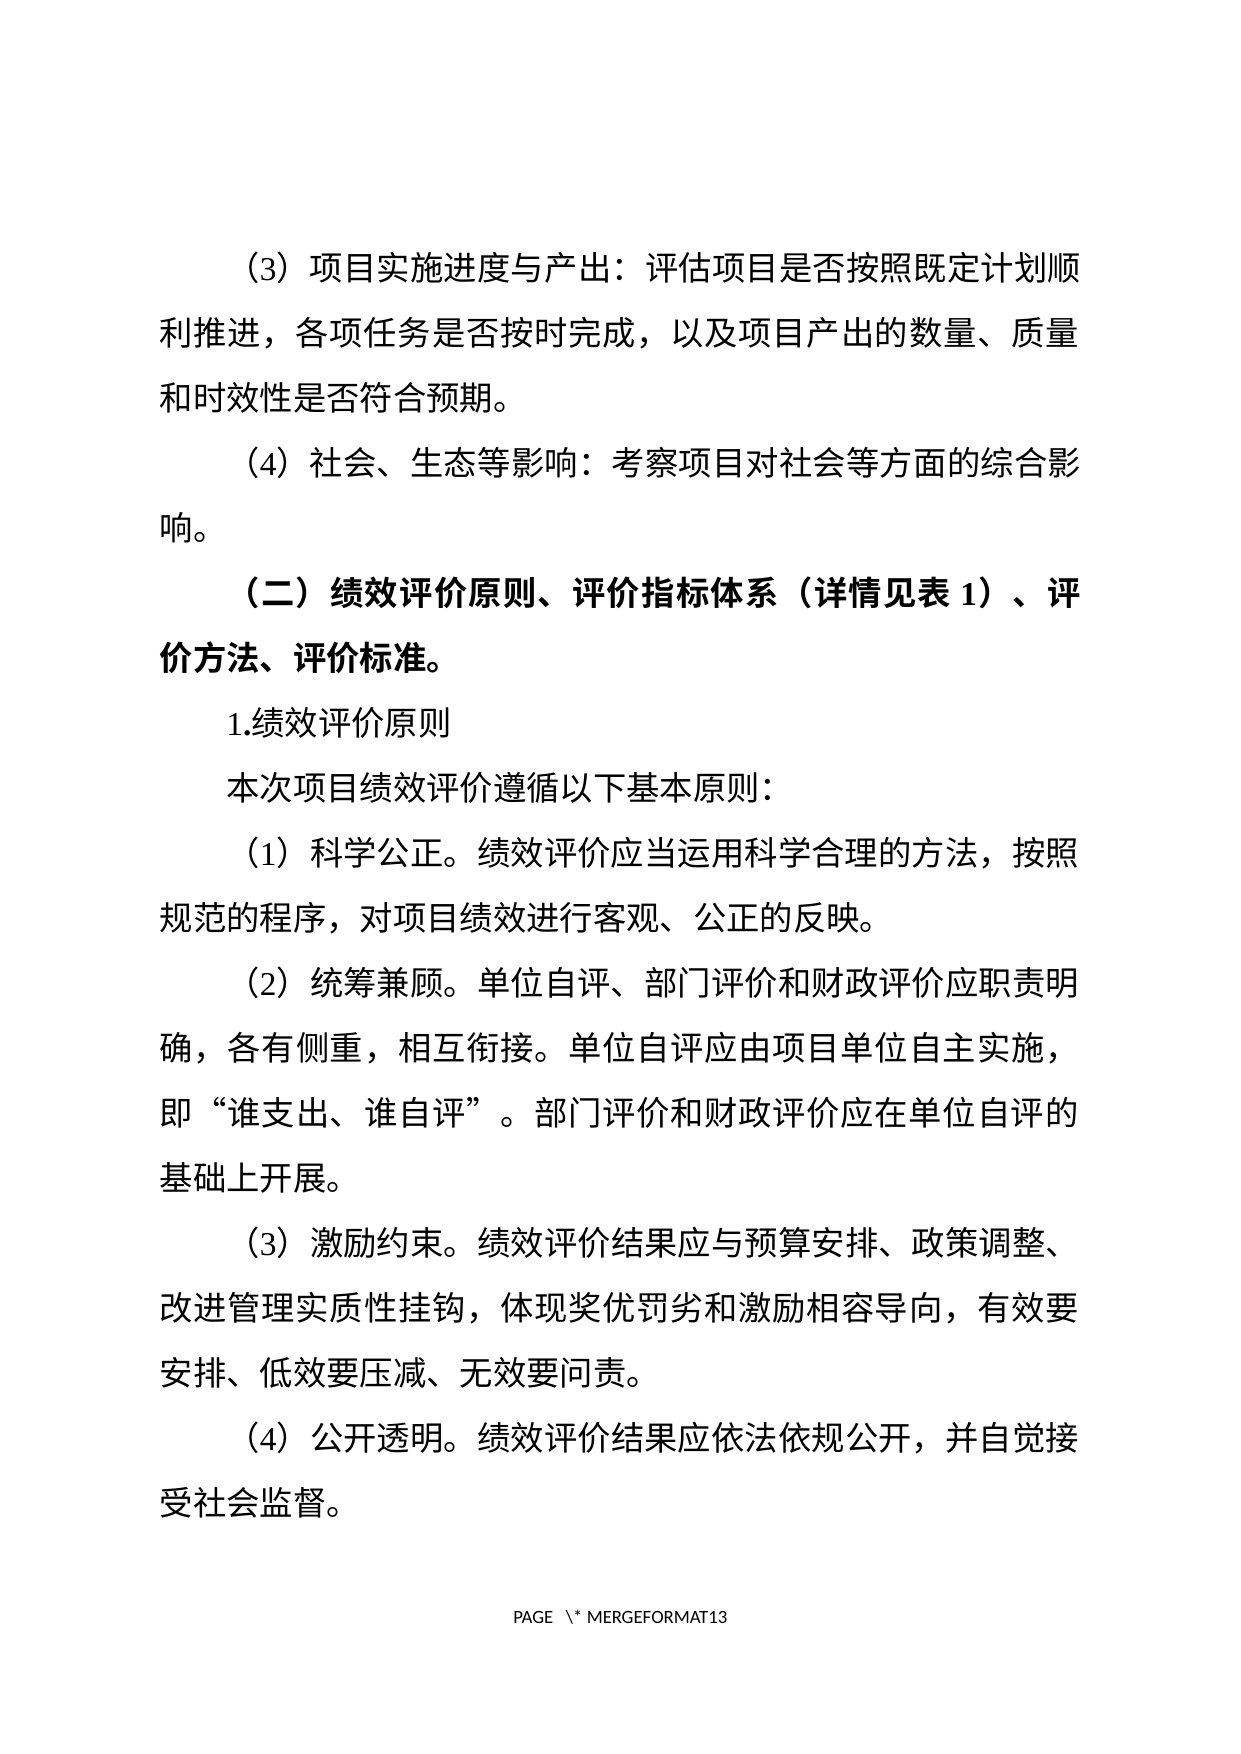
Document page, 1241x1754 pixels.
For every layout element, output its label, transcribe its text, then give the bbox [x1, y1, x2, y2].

title （3）激励约束。绩效评价结果应与预算安排、政策调整、改进管理实质性挂钩，体现奖优罚劣和激励相容导向，有效要安排、低效要压减、无效要问责。 [159, 1208, 1081, 1403]
title （1）科学公正。绩效评价应当运用科学合理的方法，按照规范的程序，对项目绩效进行客观、公正的反映。 [159, 818, 1081, 948]
title （2）统筹兼顾。单位自评、部门评价和财政评价应职责明确，各有侧重，相互衔接。单位自评应由项目单位自主实施，即“谁支出、谁自评”。部门评价和财政评价应在单位自评的基础上开展。 [159, 948, 1081, 1208]
title 1.绩效评价原则 [159, 688, 1081, 753]
text （二）绩效评价原则、评价指标体系（详情见表1）、评价方法、评价标准。 [159, 558, 1081, 688]
title （4）公开透明。绩效评价结果应依法依规公开，并自觉接受社会监督。 [159, 1403, 1081, 1533]
text 本次项目绩效评价遵循以下基本原则： [159, 753, 1081, 818]
title 项目实施进度与产出：评估项目是否按照既定计划顺利推进，各项任务是否按时完成，以及项目产出的数量、质量和时效性是否符合预期。 [159, 233, 1081, 428]
title 社会、生态等影响：考察项目对社会等方面的综合影响。 [159, 428, 1081, 558]
